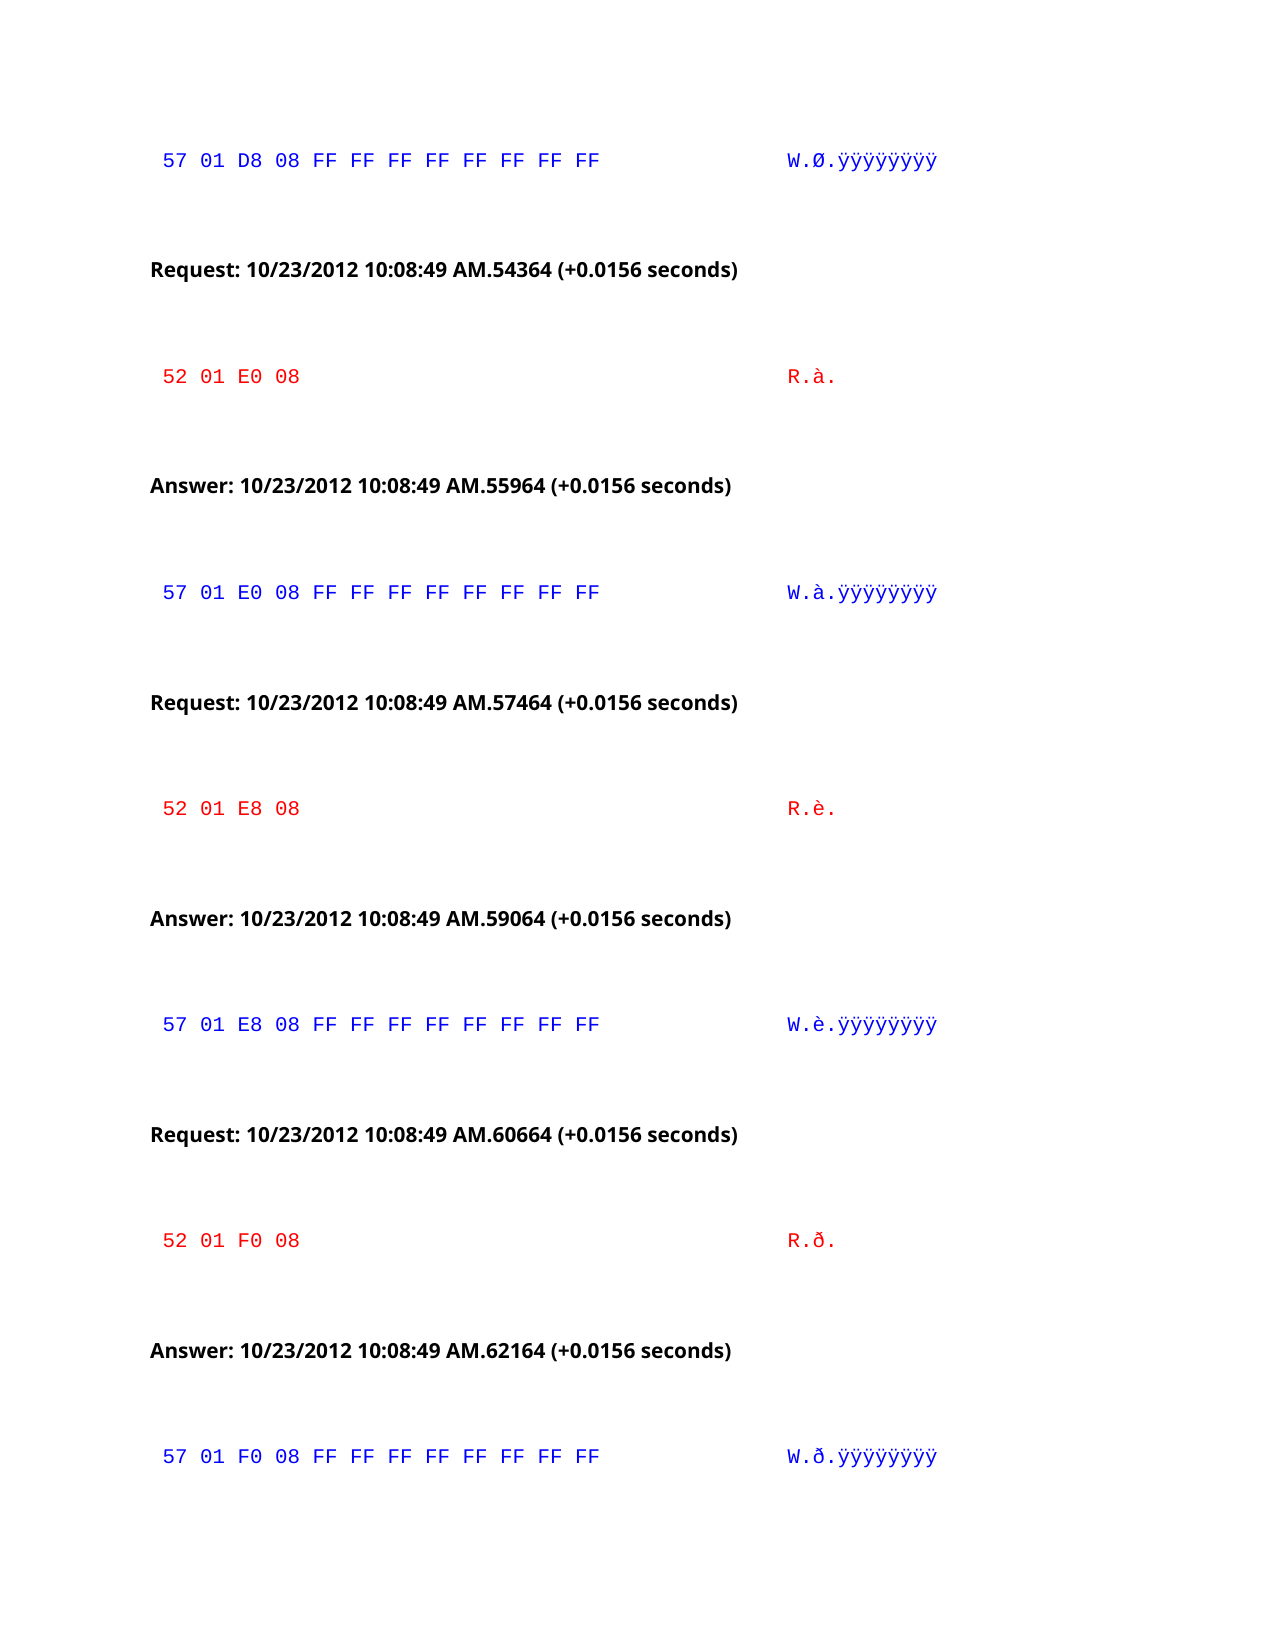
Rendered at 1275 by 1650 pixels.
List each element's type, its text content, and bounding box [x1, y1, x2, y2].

text 57 01 F0 08 FF FF FF FF FF FF FF FF W.ð.ÿÿÿÿÿÿÿÿ [150, 1446, 1125, 1470]
text Request: 10/23/2012 10:08:49 AM.54364 (+0.0156 seconds) [150, 256, 1125, 284]
text Request: 10/23/2012 10:08:49 AM.57464 (+0.0156 seconds) [150, 688, 1125, 716]
text Answer: 10/23/2012 10:08:49 AM.62164 (+0.0156 seconds) [150, 1336, 1125, 1364]
text 57 01 D8 08 FF FF FF FF FF FF FF FF W.Ø.ÿÿÿÿÿÿÿÿ [150, 150, 1125, 174]
text 57 01 E8 08 FF FF FF FF FF FF FF FF W.è.ÿÿÿÿÿÿÿÿ [150, 1014, 1125, 1038]
text Answer: 10/23/2012 10:08:49 AM.55964 (+0.0156 seconds) [150, 472, 1125, 500]
text Request: 10/23/2012 10:08:49 AM.60664 (+0.0156 seconds) [150, 1120, 1125, 1148]
text 52 01 F0 08 R.ð. [150, 1230, 1125, 1254]
text 57 01 E0 08 FF FF FF FF FF FF FF FF W.à.ÿÿÿÿÿÿÿÿ [150, 582, 1125, 606]
text Answer: 10/23/2012 10:08:49 AM.59064 (+0.0156 seconds) [150, 904, 1125, 932]
text 52 01 E0 08 R.à. [150, 366, 1125, 390]
text 52 01 E8 08 R.è. [150, 798, 1125, 822]
